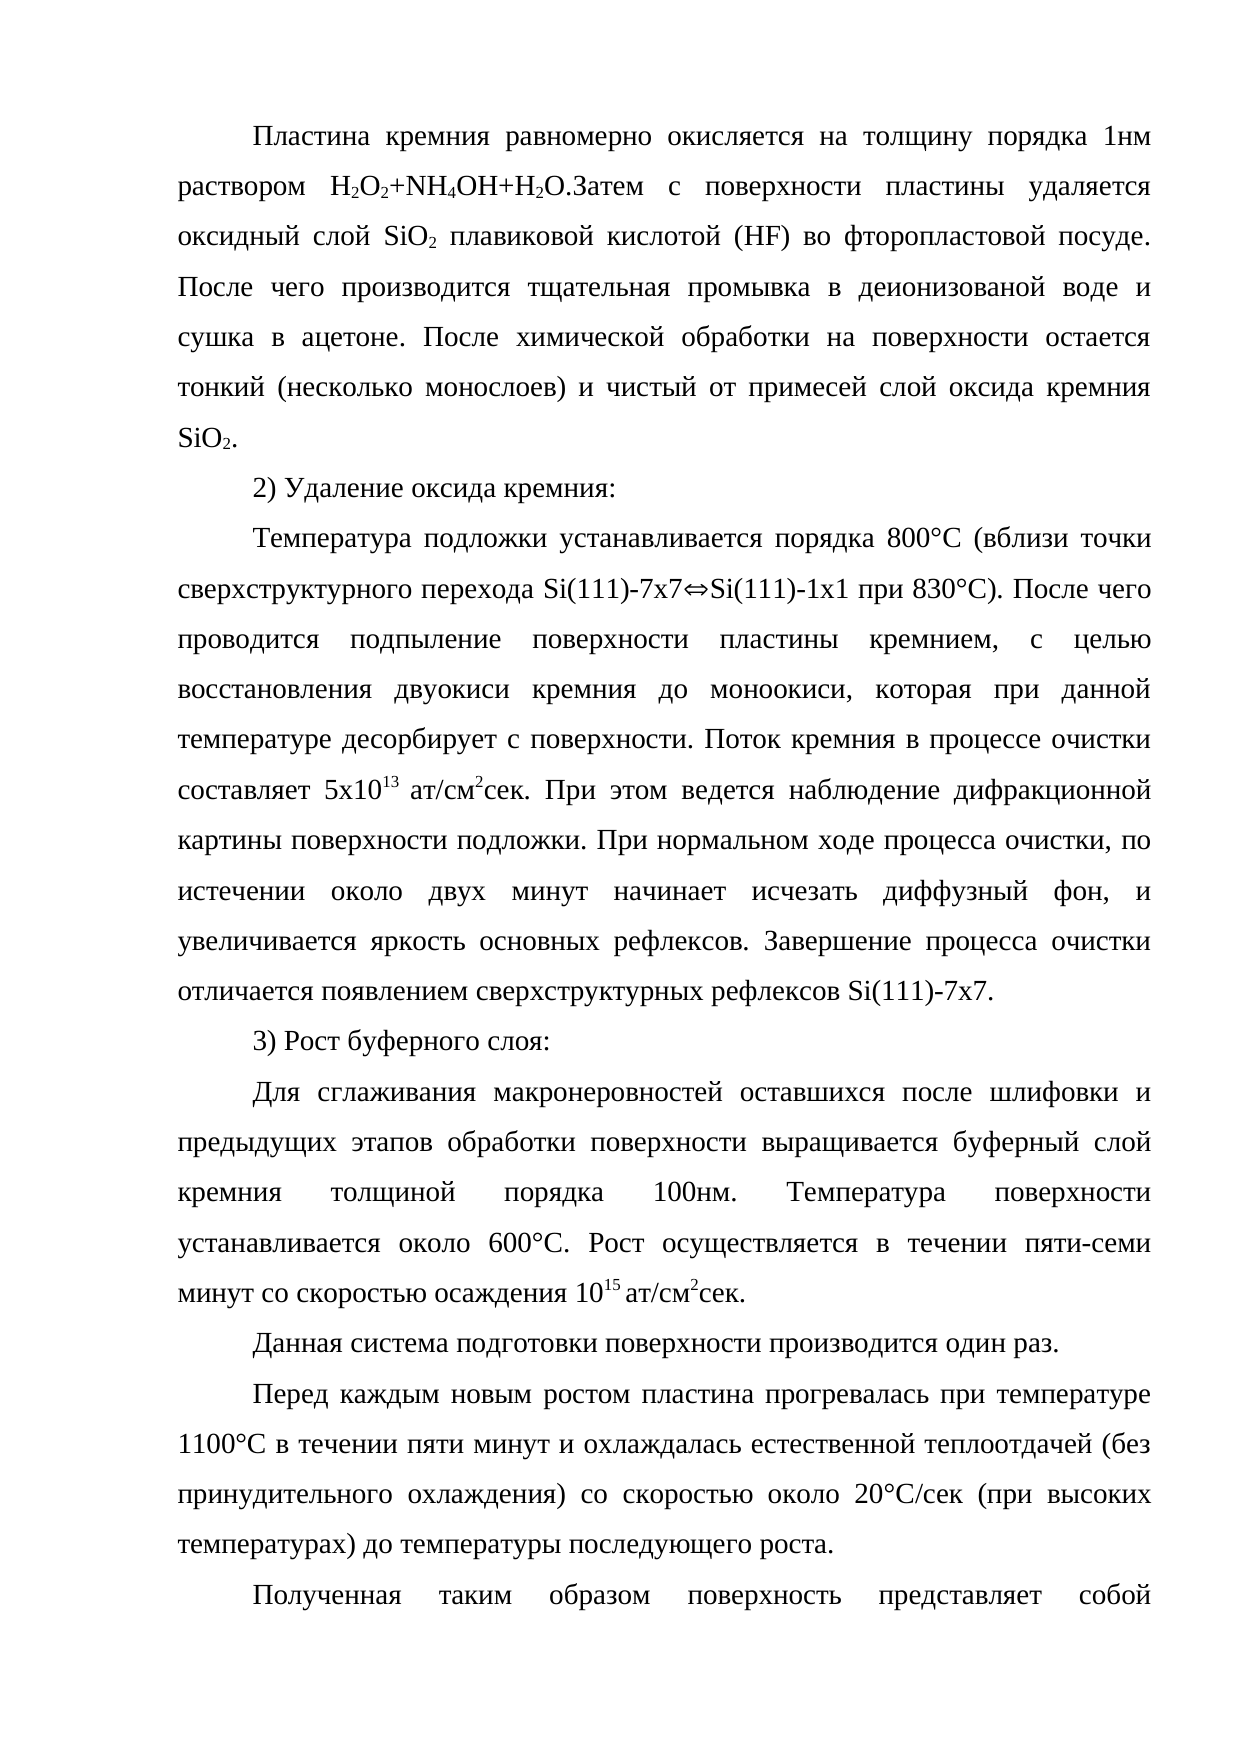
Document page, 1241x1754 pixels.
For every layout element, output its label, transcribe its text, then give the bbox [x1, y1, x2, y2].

text Данная система подготовки поверхности производится один раз. [177, 1326, 1152, 1359]
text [177, 1577, 1152, 1611]
text 3) Рост буферного слоя: [177, 1024, 1152, 1057]
text Перед каждым новым ростом пластина прогревалась при температуре 1100°C в течении пяти минут и охлаждалась естественной теплоотдачей (без принудительного охлаждения) со скоростью около 20°C/сек (при высоких температурах) до температуры последующего роста. [177, 1376, 1152, 1560]
text Температура подложки устанавливается порядка 800°C (вблизи точки сверхструктурного перехода Si(111)-7x7Si(111)-1x1 при 830°C). После чего проводится подпыление поверхности пластины кремнием, с целью восстановления двуокиси кремния до моноокиси, которая при данной температуре десорбирует с поверхности. Поток кремния в процессе очистки составляет 5x1013 ат/см2сек. При этом ведется наблюдение дифракционной картины поверхности подложки. При нормальном ходе процесса очистки, по истечении около двух минут начинает исчезать диффузный фон, и увеличивается яркость основных рефлексов. Завершение процесса очистки отличается появлением сверхструктурных рефлексов Si(111)-7x7. [177, 521, 1152, 1007]
text Для сглаживания макронеровностей оставшихся после шлифовки и предыдущих этапов обработки поверхности выращивается буферный слой кремния толщиной порядка 100нм. Температура поверхности устанавливается около 600°C. Рост осуществляется в течении пяти-семи минут со скоростью осаждения 1015 ат/см2сек. [177, 1074, 1152, 1309]
text Пластина кремния равномерно окисляется на толщину порядка 1нм раствором H2O2+NH4OH+H2O.Затем с поверхности пластины удаляется оксидный слой SiO2 плавиковой кислотой (HF) во фторопластовой посуде. После чего производится тщательная промывка в деионизованой воде и сушка в ацетоне. После химической обработки на поверхности остается тонкий (несколько монослоев) и чистый от примесей слой оксида кремния SiO2. [177, 118, 1152, 453]
text 2) Удаление оксида кремния: [177, 470, 1152, 504]
